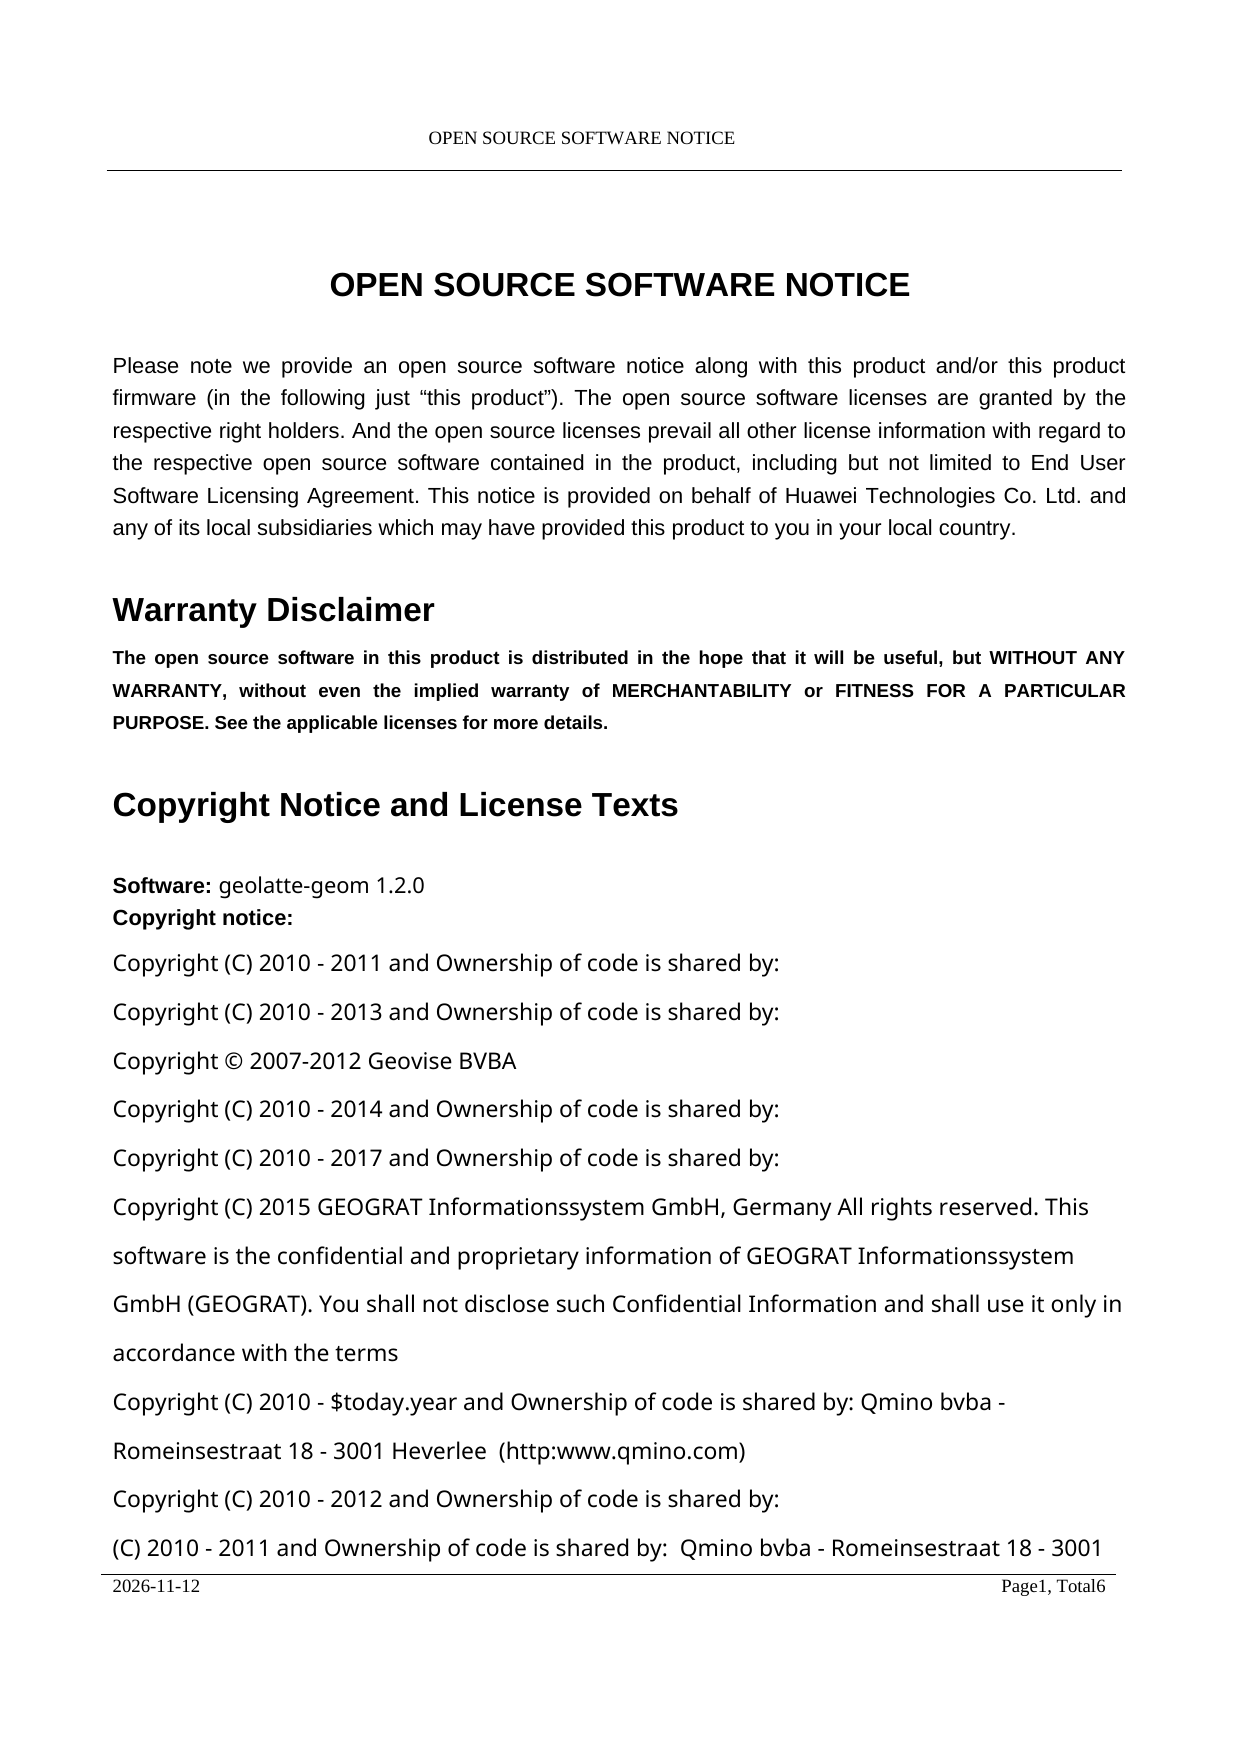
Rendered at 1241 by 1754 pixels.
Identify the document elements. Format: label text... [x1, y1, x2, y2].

text Software: geolatte-geom 1.2.0 [112, 869, 1128, 901]
text OPEN SOURCE SOFTWARE NOTICE [112, 251, 1128, 316]
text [112, 947, 1128, 1564]
text Please note we provide an open source software notice along with this product and/or this product firmware (in the following just “this product”). The open source software licenses are granted by the respective right holders. And the open source licenses prevail all other license information with regard to the respective open source software contained in the product, including but not limited to End User Software Licensing Agreement. This notice is provided on behalf of Huawei Technologies Co. Ltd. and any of its local subsidiaries which may have provided this product to you in your local country. [112, 349, 1128, 544]
text Warranty Disclaimer [112, 576, 1128, 641]
text The open source software in this product is distributed in the hope that it will be useful, but WITHOUT ANY WARRANTY, without even the implied warranty of MERCHANTABILITY or FITNESS FOR A PARTICULAR PURPOSE. See the applicable licenses for more details. [112, 641, 1128, 739]
text Copyright notice: [112, 901, 1128, 934]
text Copyright Notice and License Texts [112, 771, 1128, 836]
